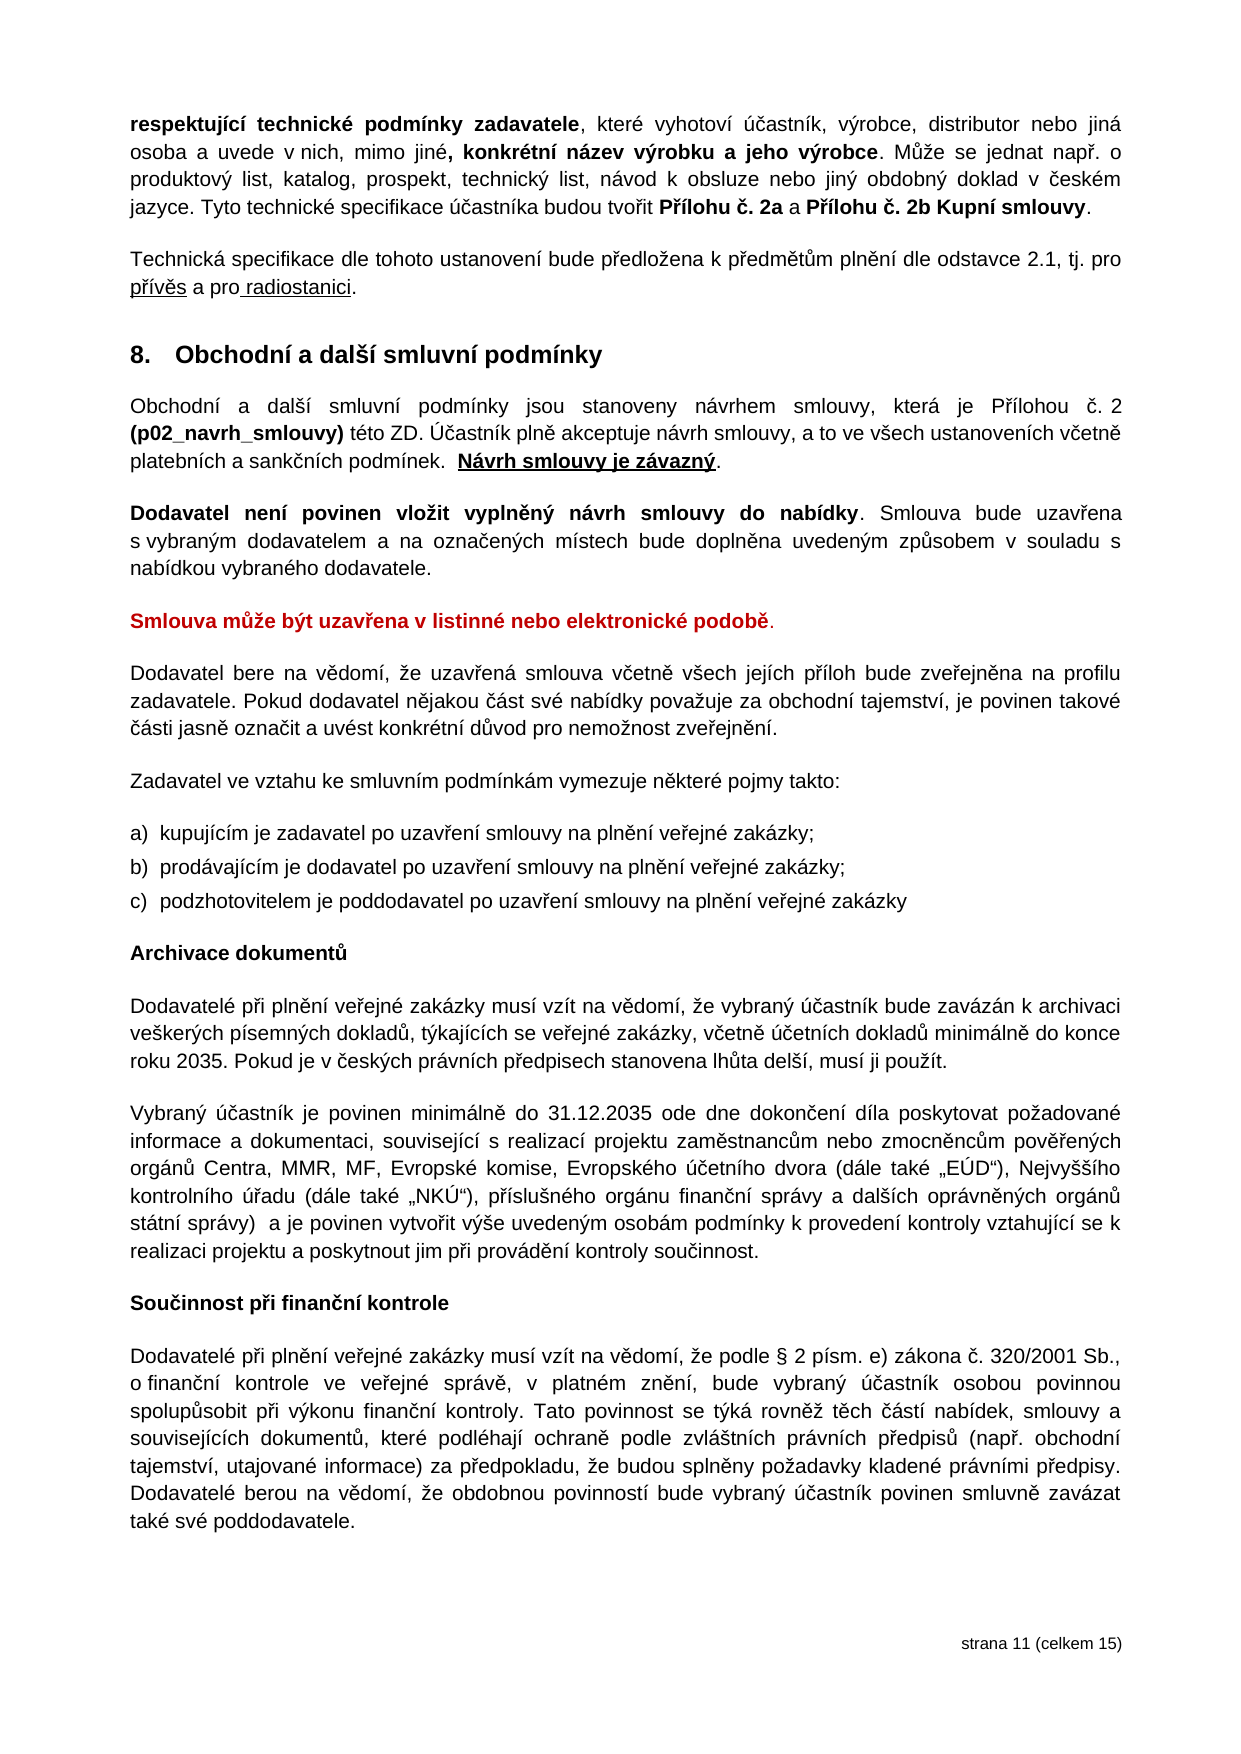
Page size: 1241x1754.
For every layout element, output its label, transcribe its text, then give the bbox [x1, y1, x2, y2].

text Dodavatelé při plnění veřejné zakázky musí vzít na vědomí, že vybraný účastník bude zavázán k archivaci veškerých písemných dokladů, týkajících se veřejné zakázky, včetně účetních dokladů minimálně do konce roku 2035. Pokud je v českých právních předpisech stanovena lhůta delší, musí ji použít. [130, 993, 1122, 1072]
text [130, 112, 1122, 219]
list kupujícím je zadavatel po uzavření smlouvy na plnění veřejné zakázky; [130, 821, 1122, 845]
text Smlouva může být uzavřena v listinné nebo elektronické podobě. [130, 608, 1122, 632]
text Obchodní a další smluvní podmínky jsou stanoveny návrhem smlouvy, která je Přílohou č. 2 (p02_navrh_smlouvy) této ZD. Účastník plně akceptuje návrh smlouvy, a to ve všech ustanoveních včetně platebních a sankčních podmínek. Návrh smlouvy je závazný. [130, 393, 1122, 472]
list prodávajícím je dodavatel po uzavření smlouvy na plnění veřejné zakázky; [130, 855, 1122, 879]
text Zadavatel ve vztahu ke smluvním podmínkám vymezuje některé pojmy takto: [130, 768, 1122, 792]
subtitle Obchodní a další smluvní podmínky [130, 340, 1122, 368]
text Dodavatelé při plnění veřejné zakázky musí vzít na vědomí, že podle § 2 písm. e) zákona č. 320/2001 Sb., o finanční kontrole ve veřejné správě, v platném znění, bude vybraný účastník osobou povinnou spolupůsobit při výkonu finanční kontroly. Tato povinnost se týká rovněž těch částí nabídek, smlouvy a souvisejících dokumentů, které podléhají ochraně podle zvláštních právních předpisů (např. obchodní tajemství, utajované informace) za předpokladu, že budou splněny požadavky kladené právními předpisy. Dodavatelé berou na vědomí, že obdobnou povinností bude vybraný účastník povinen smluvně zavázat také své poddodavatele. [130, 1343, 1122, 1532]
text Součinnost při finanční kontrole [130, 1291, 1122, 1315]
text Dodavatel není povinen vložit vyplněný návrh smlouvy do nabídky. Smlouva bude uzavřena s vybraným dodavatelem a na označených místech bude doplněna uvedeným způsobem v souladu s nabídkou vybraného dodavatele. [130, 501, 1122, 580]
text Technická specifikace dle tohoto ustanovení bude předložena k předmětům plnění dle odstavce 2.1, tj. pro přívěs a pro radiostanici. [130, 247, 1122, 299]
text Dodavatel bere na vědomí, že uzavřená smlouva včetně všech jejích příloh bude zveřejněna na profilu zadavatele. Pokud dodavatel nějakou část své nabídky považuje za obchodní tajemství, je povinen takové části jasně označit a uvést konkrétní důvod pro nemožnost zveřejnění. [130, 661, 1122, 740]
text Archivace dokumentů [130, 941, 1122, 965]
text Vybraný účastník je povinen minimálně do 31.12.2035 ode dne dokončení díla poskytovat požadované informace a dokumentaci, související s realizací projektu zaměstnancům nebo zmocněncům pověřených orgánů Centra, MMR, MF, Evropské komise, Evropského účetního dvora (dále také „EÚD“), Nejvyššího kontrolního úřadu (dále také „NKÚ“), příslušného orgánu finanční správy a dalších oprávněných orgánů státní správy) a je povinen vytvořit výše uvedeným osobám podmínky k provedení kontroly vztahující se k realizaci projektu a poskytnout jim při provádění kontroly součinnost. [130, 1101, 1122, 1262]
list podzhotovitelem je poddodavatel po uzavření smlouvy na plnění veřejné zakázky [130, 888, 1122, 912]
